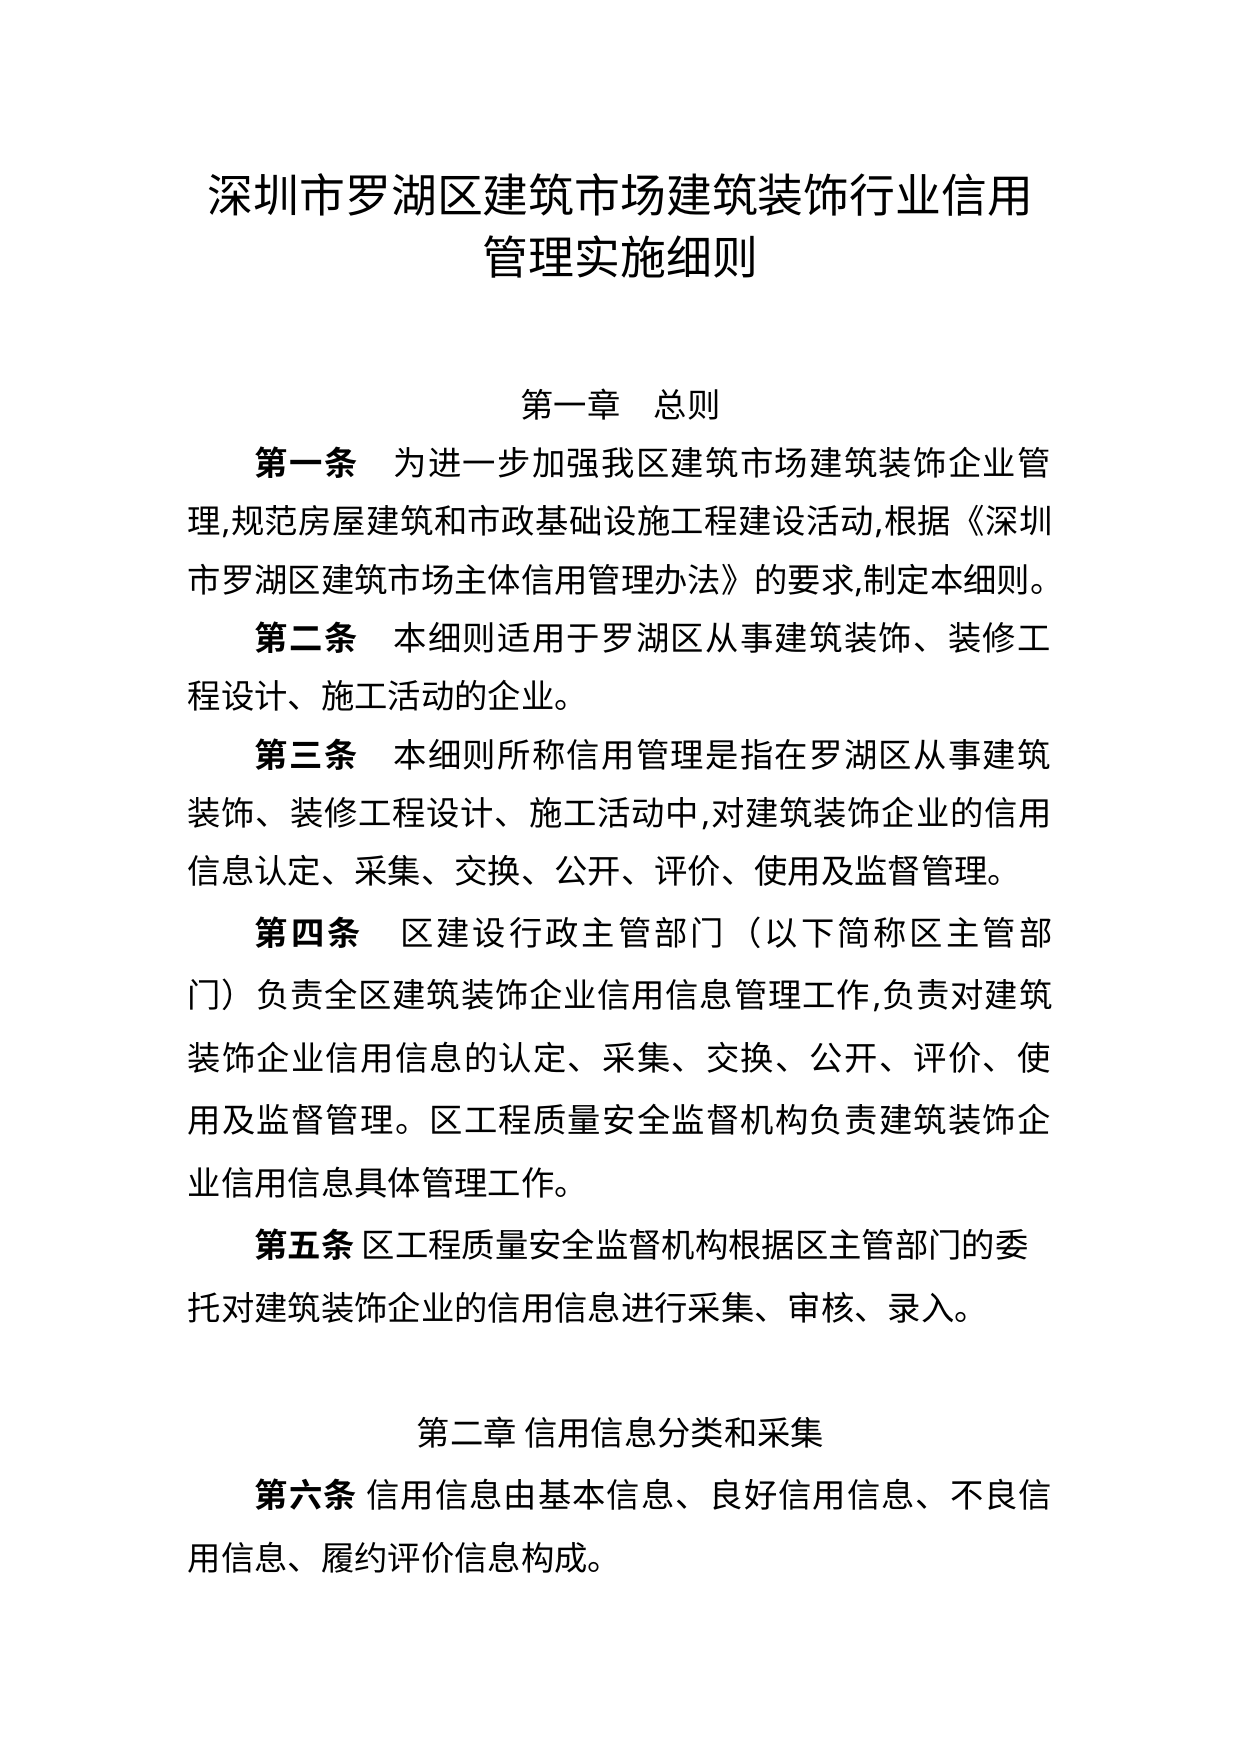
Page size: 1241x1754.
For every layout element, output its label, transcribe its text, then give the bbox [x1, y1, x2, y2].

text 第一章 总则 [187, 370, 1053, 429]
text 深圳市罗湖区建筑市场建筑装饰行业信用管理实施细则 [187, 162, 1053, 287]
text 第二章 信用信息分类和采集 [187, 1395, 1053, 1458]
text 第五条 区工程质量安全监督机构根据区主管部门的委托对建筑装饰企业的信用信息进行采集、审核、录入。 [187, 1208, 1053, 1333]
text 第三条 本细则所称信用管理是指在罗湖区从事建筑装饰、装修工程设计、施工活动中,对建筑装饰企业的信用信息认定、采集、交换、公开、评价、使用及监督管理。 [187, 720, 1053, 895]
text 第二条 本细则适用于罗湖区从事建筑装饰、装修工程设计、施工活动的企业。 [187, 604, 1053, 720]
text 第四条 区建设行政主管部门（以下简称区主管部门）负责全区建筑装饰企业信用信息管理工作,负责对建筑装饰企业信用信息的认定、采集、交换、公开、评价、使用及监督管理。区工程质量安全监督机构负责建筑装饰企业信用信息具体管理工作。 [187, 895, 1053, 1208]
text 第一条 为进一步加强我区建筑市场建筑装饰企业管理,规范房屋建筑和市政基础设施工程建设活动,根据《深圳市罗湖区建筑市场主体信用管理办法》的要求,制定本细则。 [187, 429, 1053, 604]
text 第六条 信用信息由基本信息、良好信用信息、不良信用信息、履约评价信息构成。 [187, 1458, 1053, 1583]
